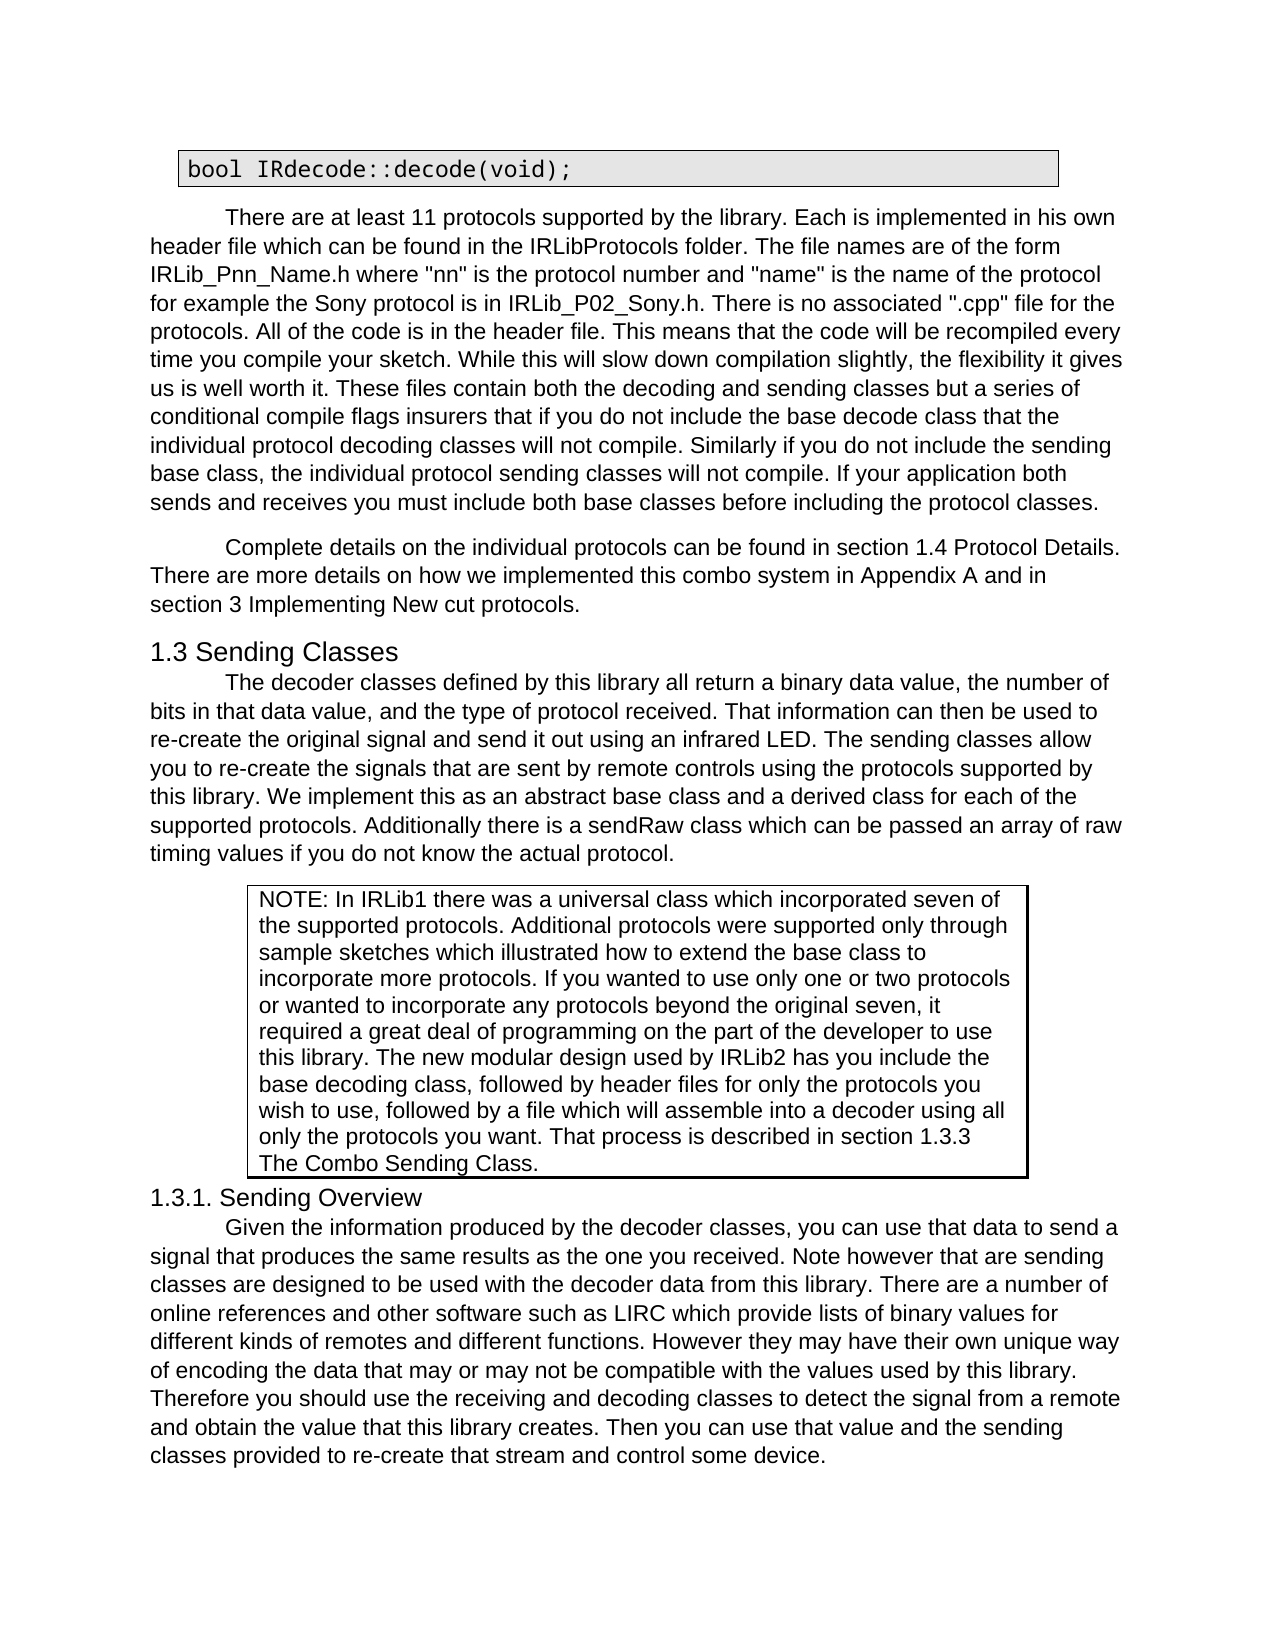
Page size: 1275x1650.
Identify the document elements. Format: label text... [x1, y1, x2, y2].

text There are at least 11 protocols supported by the library. Each is implemented in his own header file which can be found in the IRLibProtocols folder. The file names are of the form IRLib_Pnn_Name.h where "nn" is the protocol number and "name" is the name of the protocol for example the Sony protocol is in IRLib_P02_Sony.h. There is no associated ".cpp" file for the protocols. All of the code is in the header file. This means that the code will be recompiled every time you compile your sketch. While this will slow down compilation slightly, the flexibility it gives us is well worth it. These files contain both the decoding and sending classes but a series of conditional compile flags insurers that if you do not include the base decode class that the individual protocol decoding classes will not compile. Similarly if you do not include the sending base class, the individual protocol sending classes will not compile. If your application both sends and receives you must include both base classes before including the protocol classes. [150, 204, 1125, 515]
text The decoder classes defined by this library all return a binary data value, the number of bits in that data value, and the type of protocol received. That information can then be used to re-create the original signal and send it out using an infrared LED. The sending classes allow you to re-create the signals that are sent by remote controls using the protocols supported by this library. We implement this as an abstract base class and a derived class for each of the supported protocols. Additionally there is a sendRaw class which can be passed an array of raw timing values if you do not know the actual protocol. [150, 669, 1125, 866]
text bool IRdecode::decode(void); [179, 151, 1058, 186]
text Given the information produced by the decoder classes, you can use that data to send a signal that produces the same results as the one you received. Note however that are sending classes are designed to be used with the decoder data from this library. There are a number of online references and other software such as LIRC which provide lists of binary values for different kinds of remotes and different functions. However they may have their own unique way of encoding the data that may or may not be compatible with the values used by this library. Therefore you should use the receiving and decoding classes to detect the signal from a remote and obtain the value that this library creates. Then you can use that value and the sending classes provided to re-create that stream and control some device. [150, 1214, 1125, 1468]
text Complete details on the individual protocols can be found in section 1.4 Protocol Details. There are more details on how we implemented this combo system in Appendix A and in section 3 Implementing New cut protocols. [150, 534, 1125, 617]
table_header NOTE: In IRLib1 there was a universal class which incorporated seven of the supported protocols. Additional protocols were supported only through sample sketches which illustrated how to extend the base class to incorporate more protocols. If you wanted to use only one or two protocols or wanted to incorporate any protocols beyond the original seven, it required a great deal of programming on the part of the developer to use this library. The new modular design used by IRLib2 has you include the base decoding class, followed by header files for only the protocols you wish to use, followed by a file which will assemble into a decoder using all only the protocols you want. That process is described in section 1.3.3 The Combo Sending Class. [248, 886, 1026, 1176]
subtitle 1.3.1. Sending Overview [150, 1183, 1125, 1212]
subtitle 1.3 Sending Classes [150, 636, 1125, 667]
